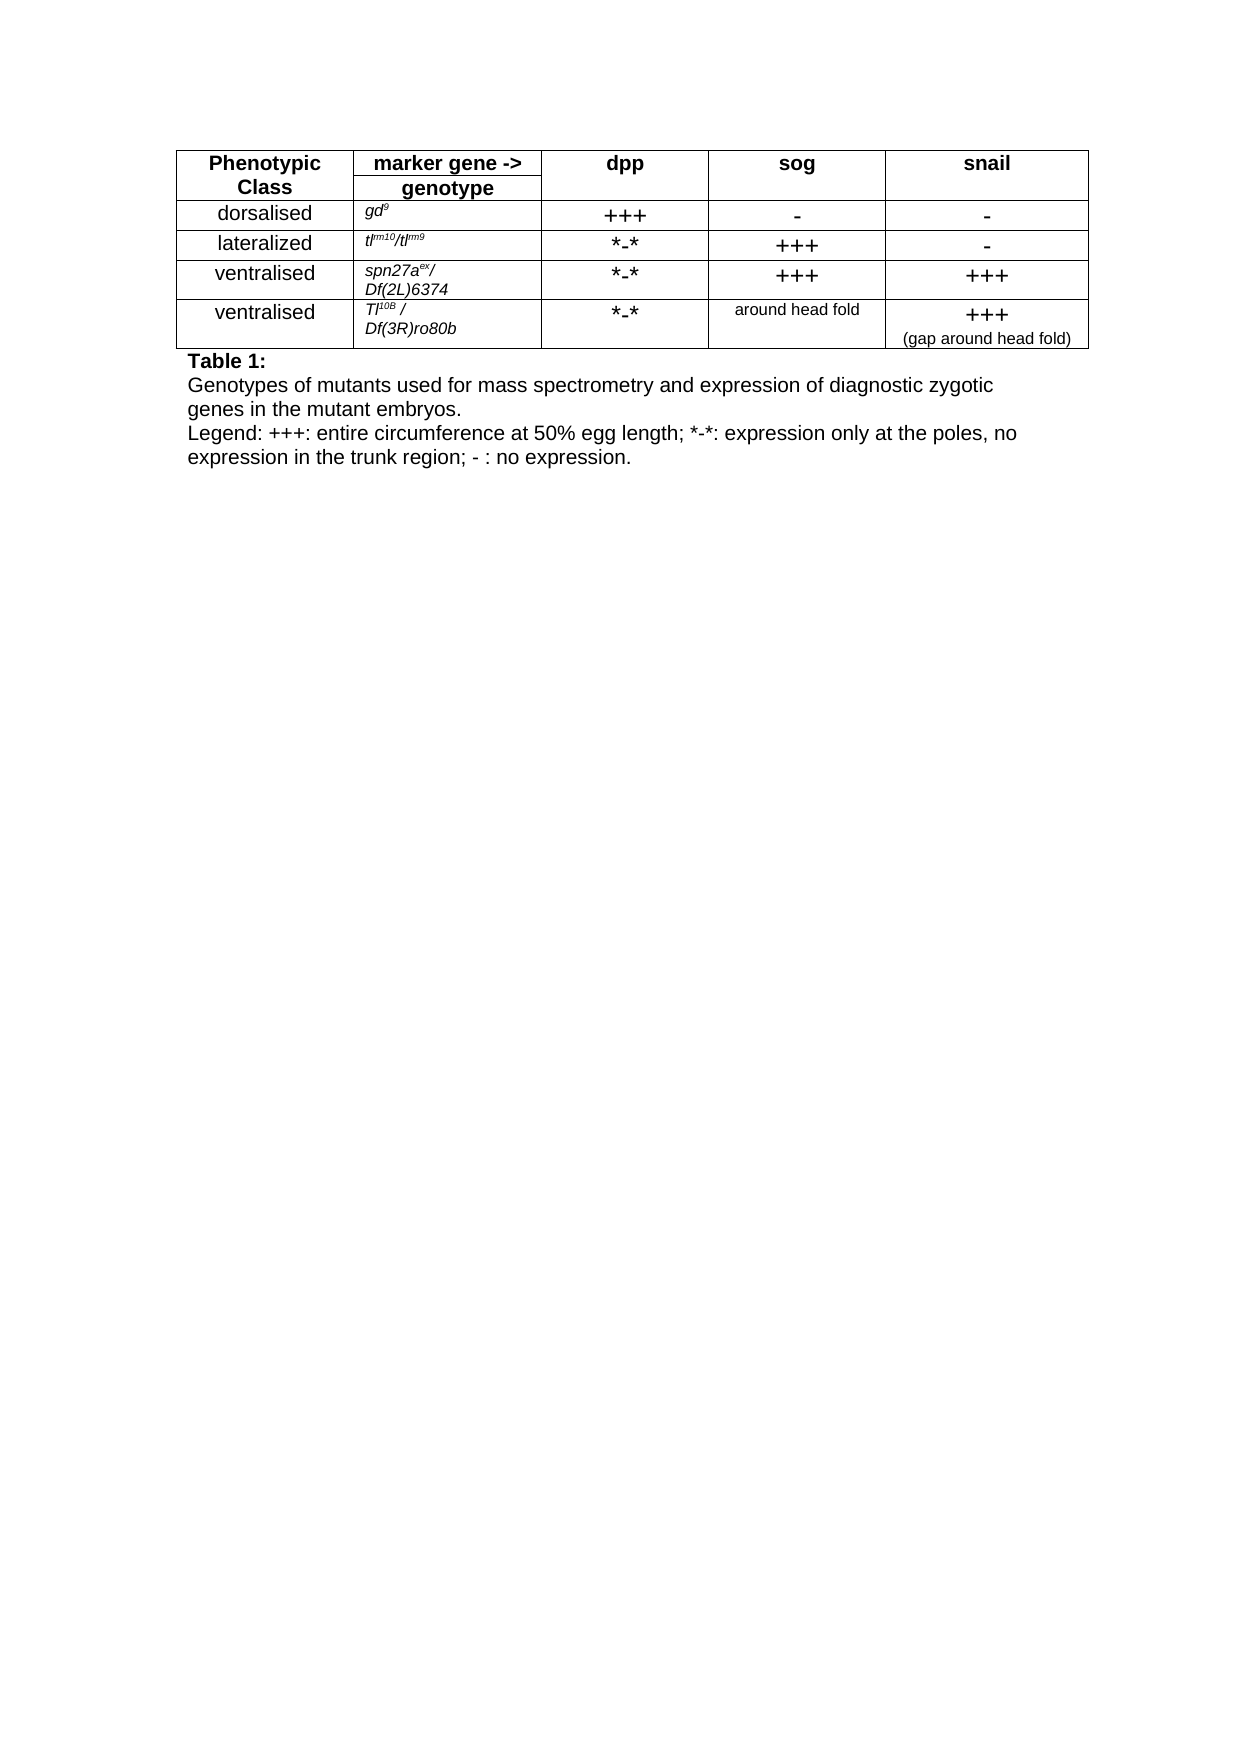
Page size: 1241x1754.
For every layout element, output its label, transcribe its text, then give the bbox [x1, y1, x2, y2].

table_cell +++ [886, 261, 1088, 299]
table_cell +++ [709, 231, 885, 259]
table_header Phenotypic Class [177, 151, 353, 200]
table_header snail [886, 151, 1088, 200]
table_cell spn27aex/ Df(2L)6374 [354, 261, 541, 299]
table_cell *-* [542, 300, 708, 348]
table_cell +++ [542, 201, 708, 230]
table_cell ventralised [177, 261, 353, 299]
table_cell tlrm10/tlrm9 [354, 231, 541, 259]
table_cell lateralized [177, 231, 353, 259]
table_header marker gene -> [354, 151, 541, 175]
table_cell genotype [354, 176, 541, 200]
text Genotypes of mutants used for mass spectrometry and expression of diagnostic zygotic genes in the mutant embryos. [187, 373, 1053, 421]
table_cell +++ (gap around head fold) [886, 300, 1088, 348]
table_cell around head fold [709, 300, 885, 348]
table_cell - [886, 231, 1088, 259]
table_cell dorsalised [177, 201, 353, 230]
table_cell *-* [542, 231, 708, 259]
table_cell Tl10B / Df(3R)ro80b [354, 300, 541, 348]
text Table 1: [187, 349, 1053, 373]
table_cell gd9 [354, 201, 541, 230]
table_cell *-* [542, 261, 708, 299]
table_cell - [886, 201, 1088, 230]
table_cell ventralised [177, 300, 353, 348]
table_cell - [709, 201, 885, 230]
table_header dpp [542, 151, 708, 200]
table_header sog [709, 151, 885, 200]
table_cell +++ [709, 261, 885, 299]
text Legend: +++: entire circumference at 50% egg length; *-*: expression only at the poles, no expression in the trunk region; - : no expression. [187, 421, 1053, 469]
